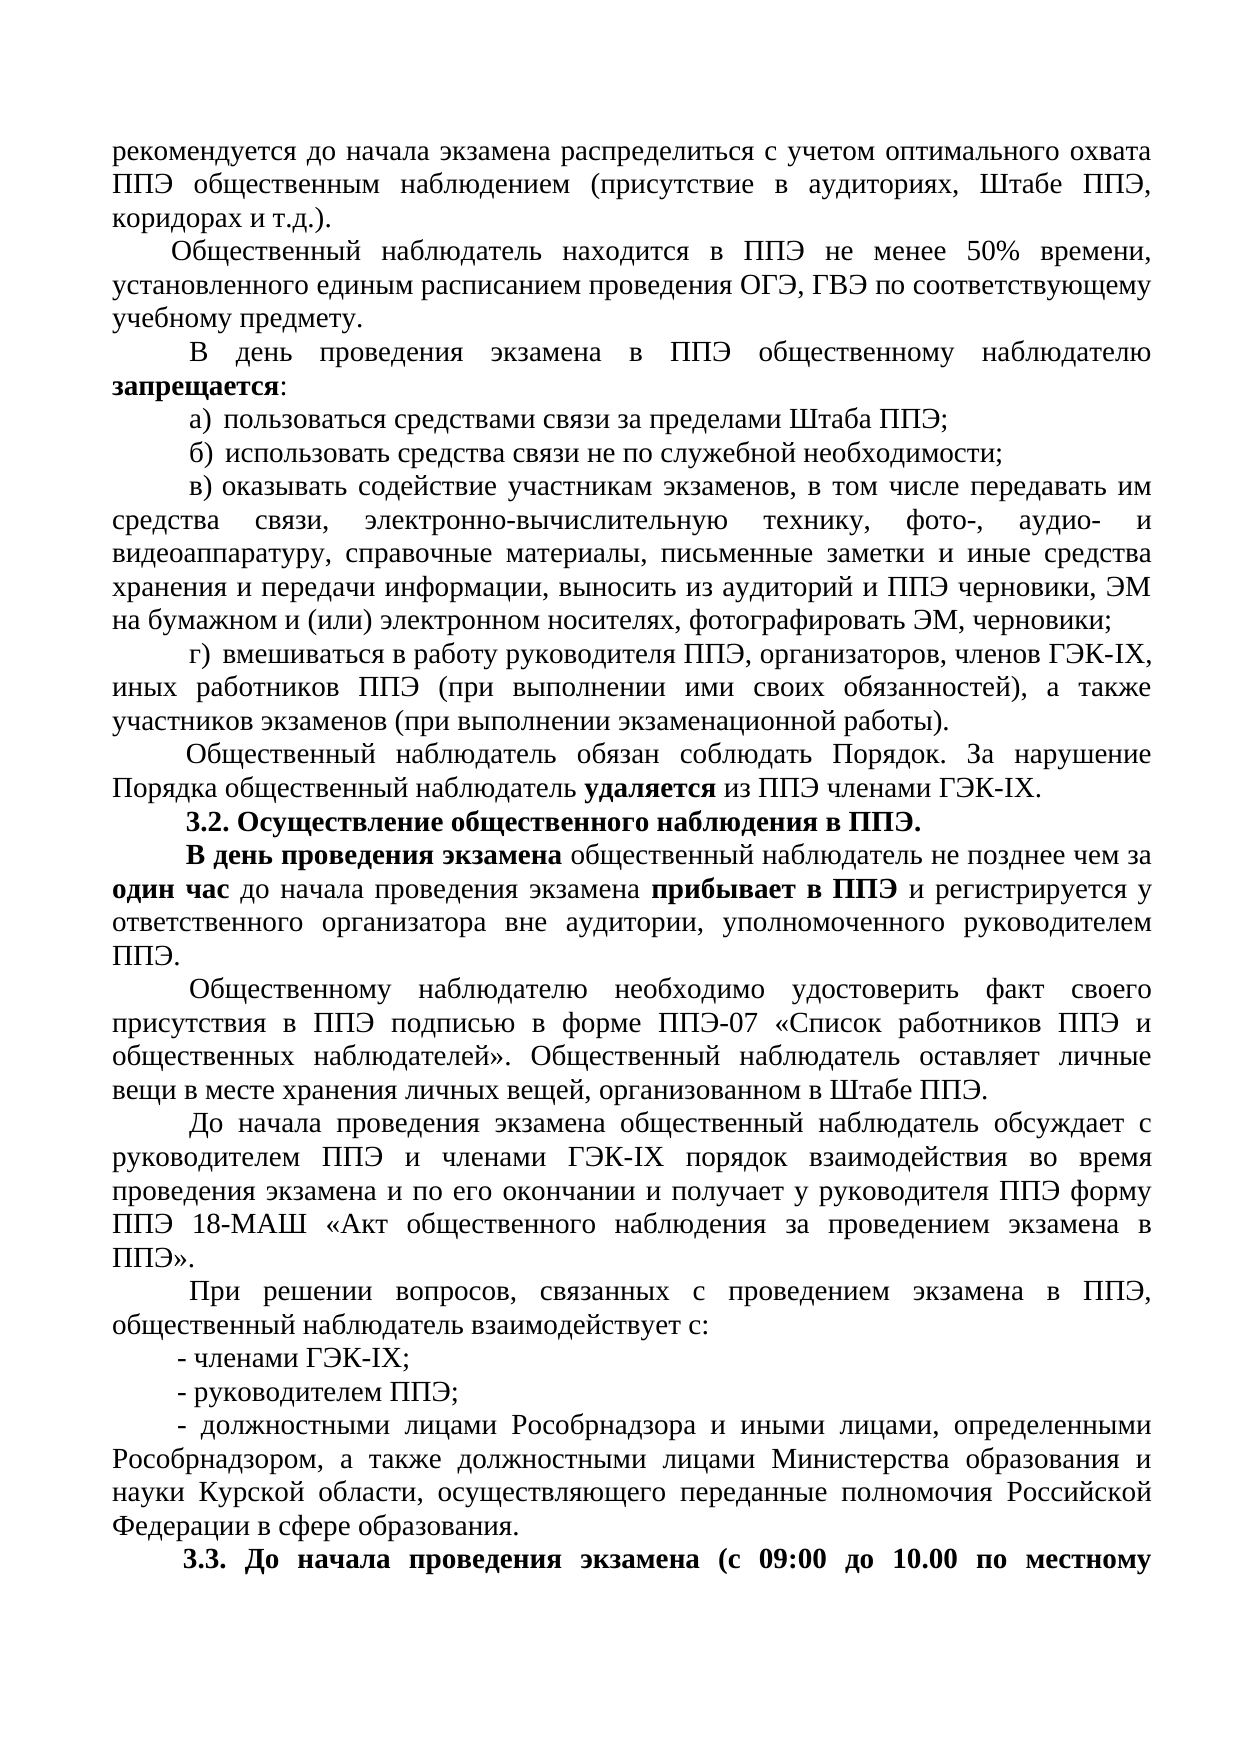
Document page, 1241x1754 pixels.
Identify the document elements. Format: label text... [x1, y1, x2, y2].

text В день проведения экзамена общественный наблюдатель не позднее чем за один час до начала проведения экзамена прибывает в ППЭ и регистрируется у ответственного организатора вне аудитории, уполномоченного руководителем ППЭ. [112, 837, 1152, 971]
text б) использовать средства связи не по служебной необходимости; [112, 435, 1152, 468]
text - членами ГЭК-IХ; [112, 1340, 1152, 1374]
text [112, 1542, 1152, 1575]
text В день проведения экзамена в ППЭ общественному наблюдателю запрещается: [112, 334, 1152, 401]
text г) вмешиваться в работу руководителя ППЭ, организаторов, членов ГЭК-IХ, иных работников ППЭ (при выполнении ими своих обязанностей), а также участников экзаменов (при выполнении экзаменационной работы). [112, 636, 1152, 737]
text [112, 133, 1152, 233]
text 3.2. Осуществление общественного наблюдения в ППЭ. [112, 804, 1152, 837]
text Общественному наблюдателю необходимо удостоверить факт своего присутствия в ППЭ подписью в форме ППЭ-07 «Список работников ППЭ и общественных наблюдателей». Общественный наблюдатель оставляет личные вещи в месте хранения личных вещей, организованном в Штабе ППЭ. [112, 971, 1152, 1106]
text в) оказывать содействие участникам экзаменов, в том числе передавать им средства связи, электронно-вычислительную технику, фото-, аудио- и видеоаппаратуру, справочные материалы, письменные заметки и иные средства хранения и передачи информации, выносить из аудиторий и ППЭ черновики, ЭМ на бумажном и (или) электронном носителях, фотографировать ЭМ, черновики; [112, 468, 1152, 636]
text - должностными лицами Рособрнадзора и иными лицами, определенными Рособрнадзором, а также должностными лицами Министерства образования и науки Курской области, осуществляющего переданные полномочия Российской Федерации в сфере образования. [112, 1407, 1152, 1542]
text При решении вопросов, связанных с проведением экзамена в ППЭ, общественный наблюдатель взаимодействует с: [112, 1273, 1152, 1340]
text а) пользоваться средствами связи за пределами Штаба ППЭ; [112, 401, 1152, 435]
text Общественный наблюдатель обязан соблюдать Порядок. За нарушение Порядка общественный наблюдатель удаляется из ППЭ членами ГЭК-IХ. [112, 737, 1152, 804]
text - руководителем ППЭ; [112, 1374, 1152, 1407]
text Общественный наблюдатель находится в ППЭ не менее 50% времени, установленного единым расписанием проведения ОГЭ, ГВЭ по соответствующему учебному предмету. [112, 233, 1152, 334]
text До начала проведения экзамена общественный наблюдатель обсуждает с руководителем ППЭ и членами ГЭК-IХ порядок взаимодействия во время проведения экзамена и по его окончании и получает у руководителя ППЭ форму ППЭ 18-МАШ «Акт общественного наблюдения за проведением экзамена в ППЭ». [112, 1106, 1152, 1273]
